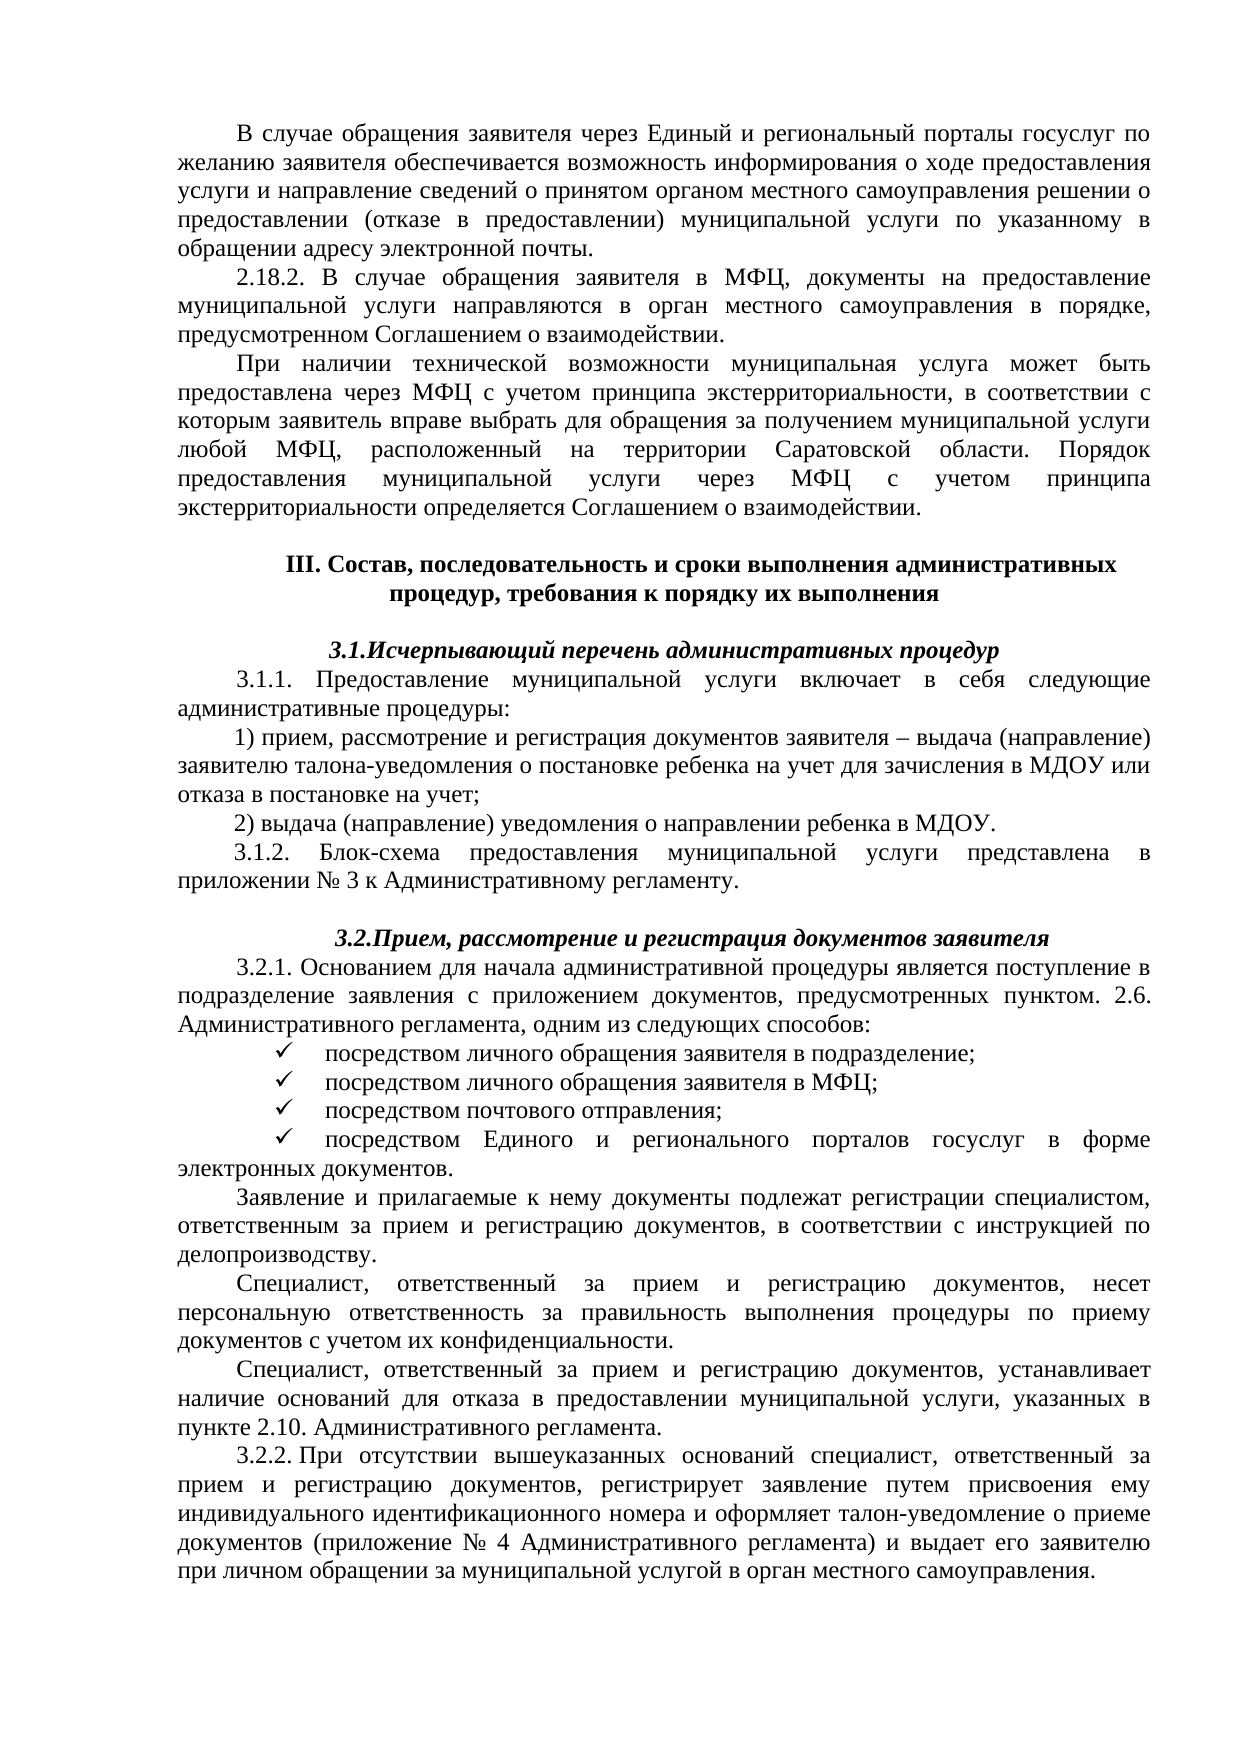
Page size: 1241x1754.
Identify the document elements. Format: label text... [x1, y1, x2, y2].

text 3.2.1. Основанием для начала административной процедуры является поступление в подразделение заявления с приложением документов, предусмотренных пунктом. 2.6. Административного регламента, одним из следующих способов: [177, 952, 1152, 1038]
text Специалист, ответственный за прием и регистрацию документов, несет персональную ответственность за правильность выполнения процедуры по приему документов с учетом их конфиденциальности. [177, 1268, 1152, 1354]
list посредством Единого и регионального порталов госуслуг в форме электронных документов. [177, 1124, 1152, 1182]
text 3.1.2. Блок-схема предоставления муниципальной услуги представлена в приложении № 3 к Административному регламенту. [177, 837, 1152, 894]
text III. Состав, последовательность и сроки выполнения административных процедур, требования к порядку их выполнения [177, 549, 1152, 607]
text 3.2.Прием, рассмотрение и регистрация документов заявителя [177, 923, 1152, 952]
text Специалист, ответственный за прием и регистрацию документов, устанавливает наличие оснований для отказа в предоставлении муниципальной услуги, указанных в пункте 2.10. Административного регламента. [177, 1354, 1152, 1441]
list посредством личного обращения заявителя в подразделение; [177, 1038, 1152, 1067]
text При наличии технической возможности муниципальная услуга может быть предоставлена через МФЦ с учетом принципа экстерриториальности, в соответствии с которым заявитель вправе выбрать для обращения за получением муниципальной услуги любой МФЦ, расположенный на территории Саратовской области. Порядок предоставления муниципальной услуги через МФЦ с учетом принципа экстерриториальности определяется Соглашением о взаимодействии. [177, 348, 1152, 521]
text 3.1.1. Предоставление муниципальной услуги включает в себя следующие административные процедуры: [177, 664, 1152, 722]
list посредством почтового отправления; [177, 1096, 1152, 1124]
text 2.18.2. В случае обращения заявителя в МФЦ, документы на предоставление муниципальной услуги направляются в орган местного самоуправления в порядке, предусмотренном Соглашением о взаимодействии. [177, 262, 1152, 348]
text 2) выдача (направление) уведомления о направлении ребенка в МДОУ. [177, 808, 1152, 837]
text 1) прием, рассмотрение и регистрация документов заявителя – выдача (направление) заявителю талона-уведомления о постановке ребенка на учет для зачисления в МДОУ или отказа в постановке на учет; [177, 722, 1152, 808]
text 3.2.2. При отсутствии вышеуказанных оснований специалист, ответственный за прием и регистрацию документов, регистрирует заявление путем присвоения ему индивидуального идентификационного номера и оформляет талон-уведомление о приеме документов (приложение № 4 Административного регламента) и выдает его заявителю при личном обращении за муниципальной услугой в орган местного самоуправления. [177, 1441, 1152, 1584]
text В случае обращения заявителя через Единый и региональный порталы госуслуг по желанию заявителя обеспечивается возможность информирования о ходе предоставления услуги и направление сведений о принятом органом местного самоуправления решении о предоставлении (отказе в предоставлении) муниципальной услуги по указанному в обращении адресу электронной почты. [177, 118, 1152, 262]
text 3.1.Исчерпывающий перечень административных процедур [177, 636, 1152, 664]
text Заявление и прилагаемые к нему документы подлежат регистрации специалистом, ответственным за прием и регистрацию документов, в соответствии с инструкцией по делопроизводству. [177, 1182, 1152, 1268]
list посредством личного обращения заявителя в МФЦ; [177, 1067, 1152, 1096]
